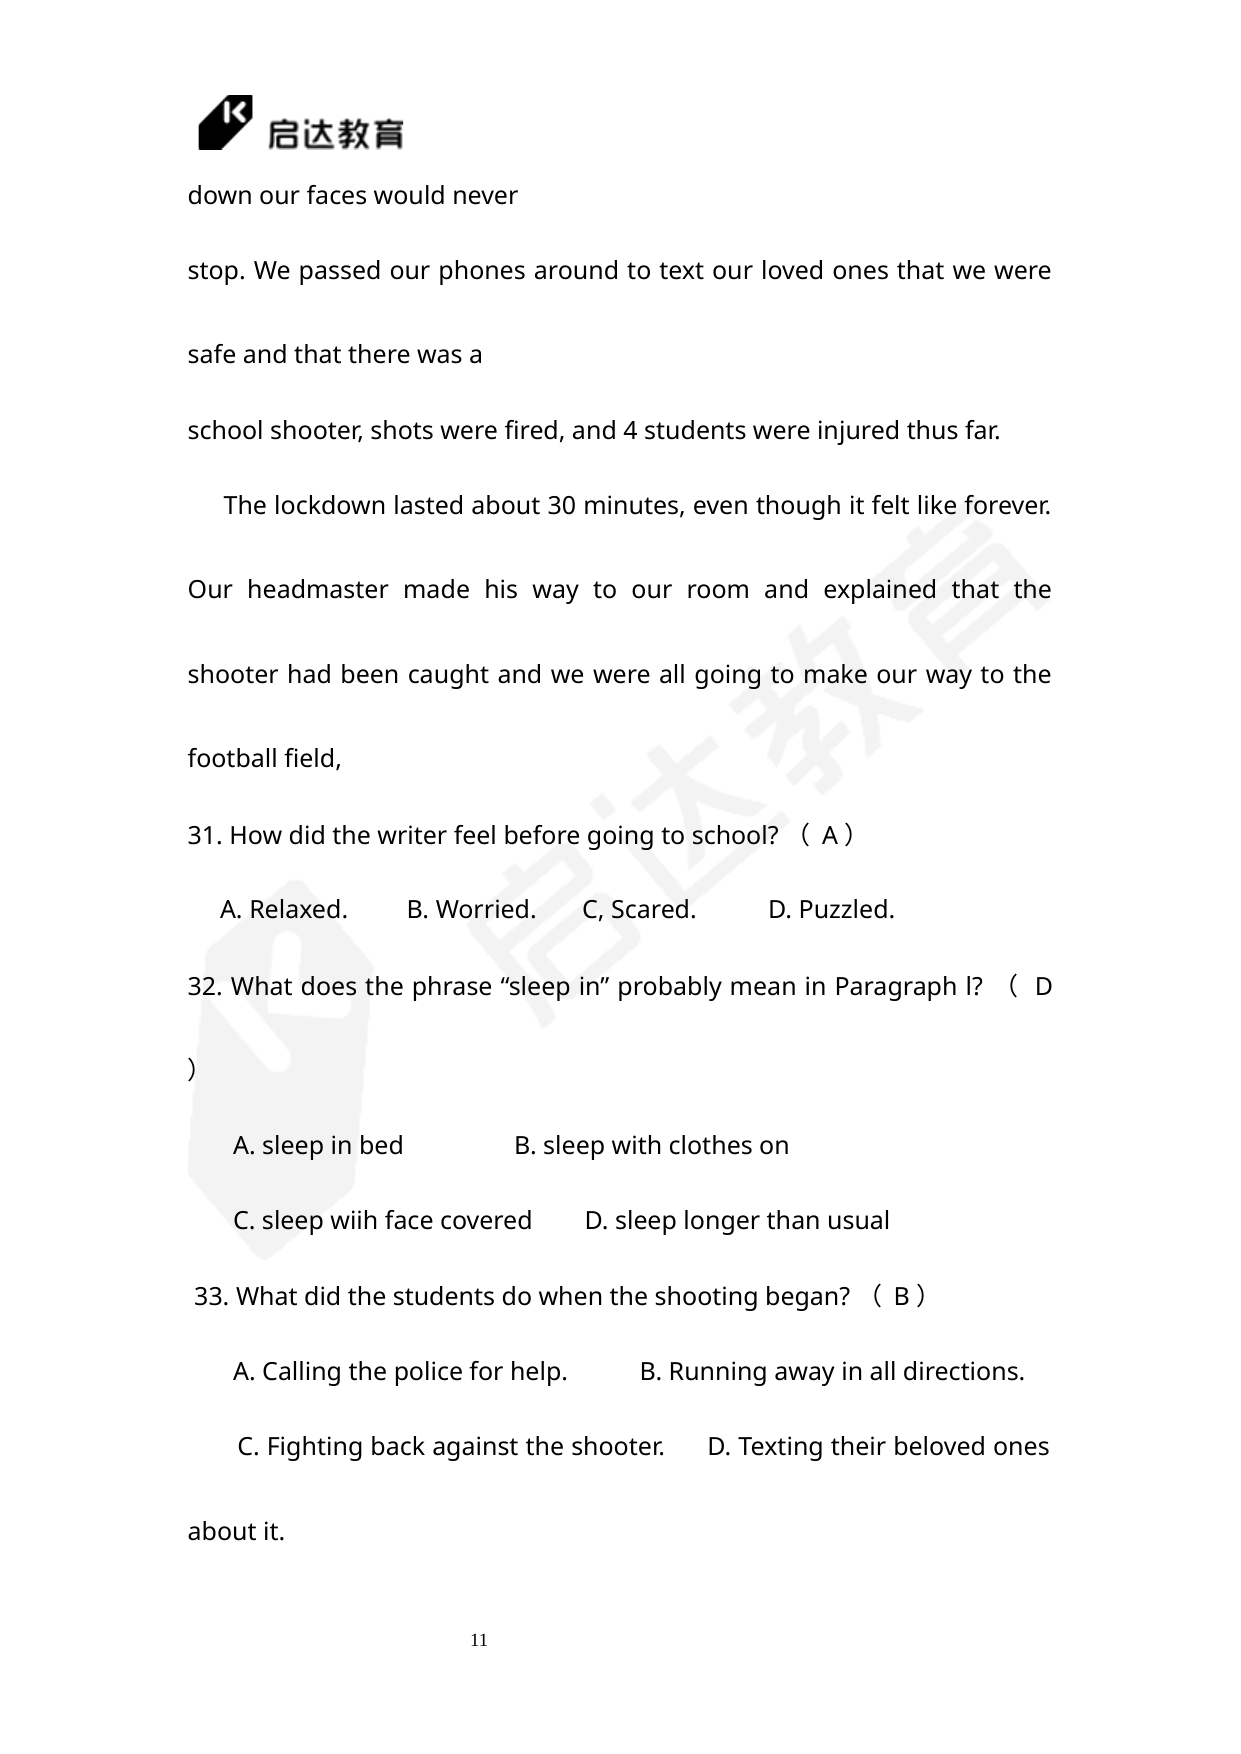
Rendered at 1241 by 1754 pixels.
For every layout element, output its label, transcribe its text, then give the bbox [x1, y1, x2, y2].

text A. Calling the police for help. B. Running away in all directions. [187, 1338, 1053, 1403]
text stayed close to one another and cried. It felt as though the tears going down our faces would never [187, 162, 1053, 227]
picture [198, 95, 404, 150]
text The lockdown lasted about 30 minutes, even though it felt like forever. Our headmaster made his way to our room and explained that the shooter had been caught and we were all going to make our way to the football field, [187, 472, 1053, 791]
text 31. How did the writer feel before going to school? （ A ） [187, 801, 1053, 866]
text 32. What does the phrase “sleep in” probably mean in Paragraph l? （ D ） [187, 952, 1053, 1101]
text A. Relaxed. B. Worried. C, Scared. D. Puzzled. [187, 877, 1053, 942]
text C. Fighting back against the shooter. D. Texting their beloved ones about it. [187, 1413, 1053, 1563]
text C. sleep wiih face covered D. sleep longer than usual [187, 1187, 1053, 1252]
text school shooter, shots were fired, and 4 students were injured thus far. [187, 397, 1053, 462]
text A. sleep in bed B. sleep with clothes on [187, 1112, 1053, 1177]
text stop. We passed our phones around to text our loved ones that we were safe and that there was a [187, 237, 1053, 387]
text 33. What did the students do when the shooting began? （ B ） [187, 1262, 1053, 1327]
